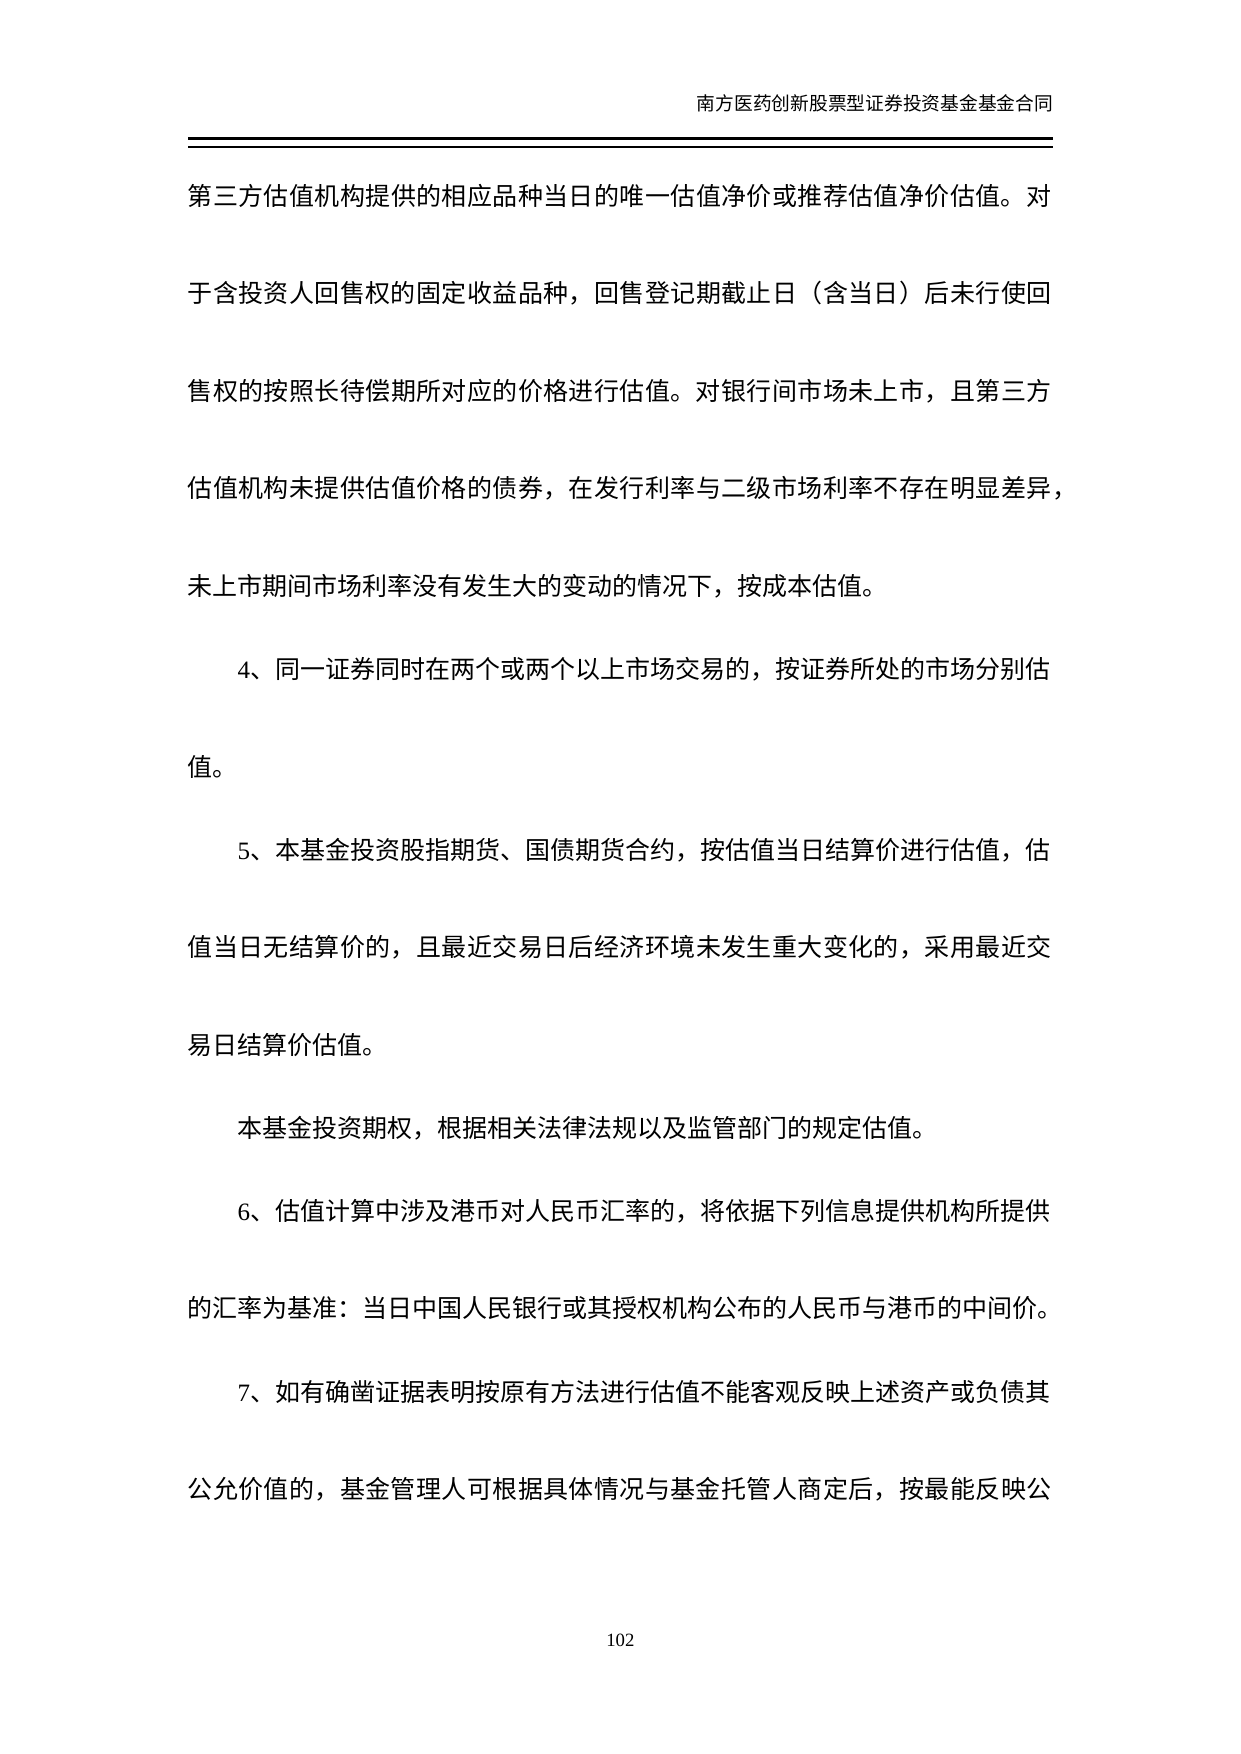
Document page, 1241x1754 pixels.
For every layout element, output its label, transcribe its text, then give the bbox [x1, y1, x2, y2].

text 5、本基金投资股指期货、国债期货合约，按估值当日结算价进行估值，估值当日无结算价的，且最近交易日后经济环境未发生重大变化的，采用最近交易日结算价估值。 [187, 816, 1053, 1076]
text 6、估值计算中涉及港币对人民币汇率的，将依据下列信息提供机构所提供的汇率为基准：当日中国人民银行或其授权机构公布的人民币与港币的中间价。 [187, 1177, 1053, 1339]
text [187, 162, 1053, 617]
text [187, 1358, 1053, 1520]
text 4、同一证券同时在两个或两个以上市场交易的，按证券所处的市场分别估值。 [187, 635, 1053, 798]
text 本基金投资期权，根据相关法律法规以及监管部门的规定估值。 [187, 1094, 1053, 1159]
